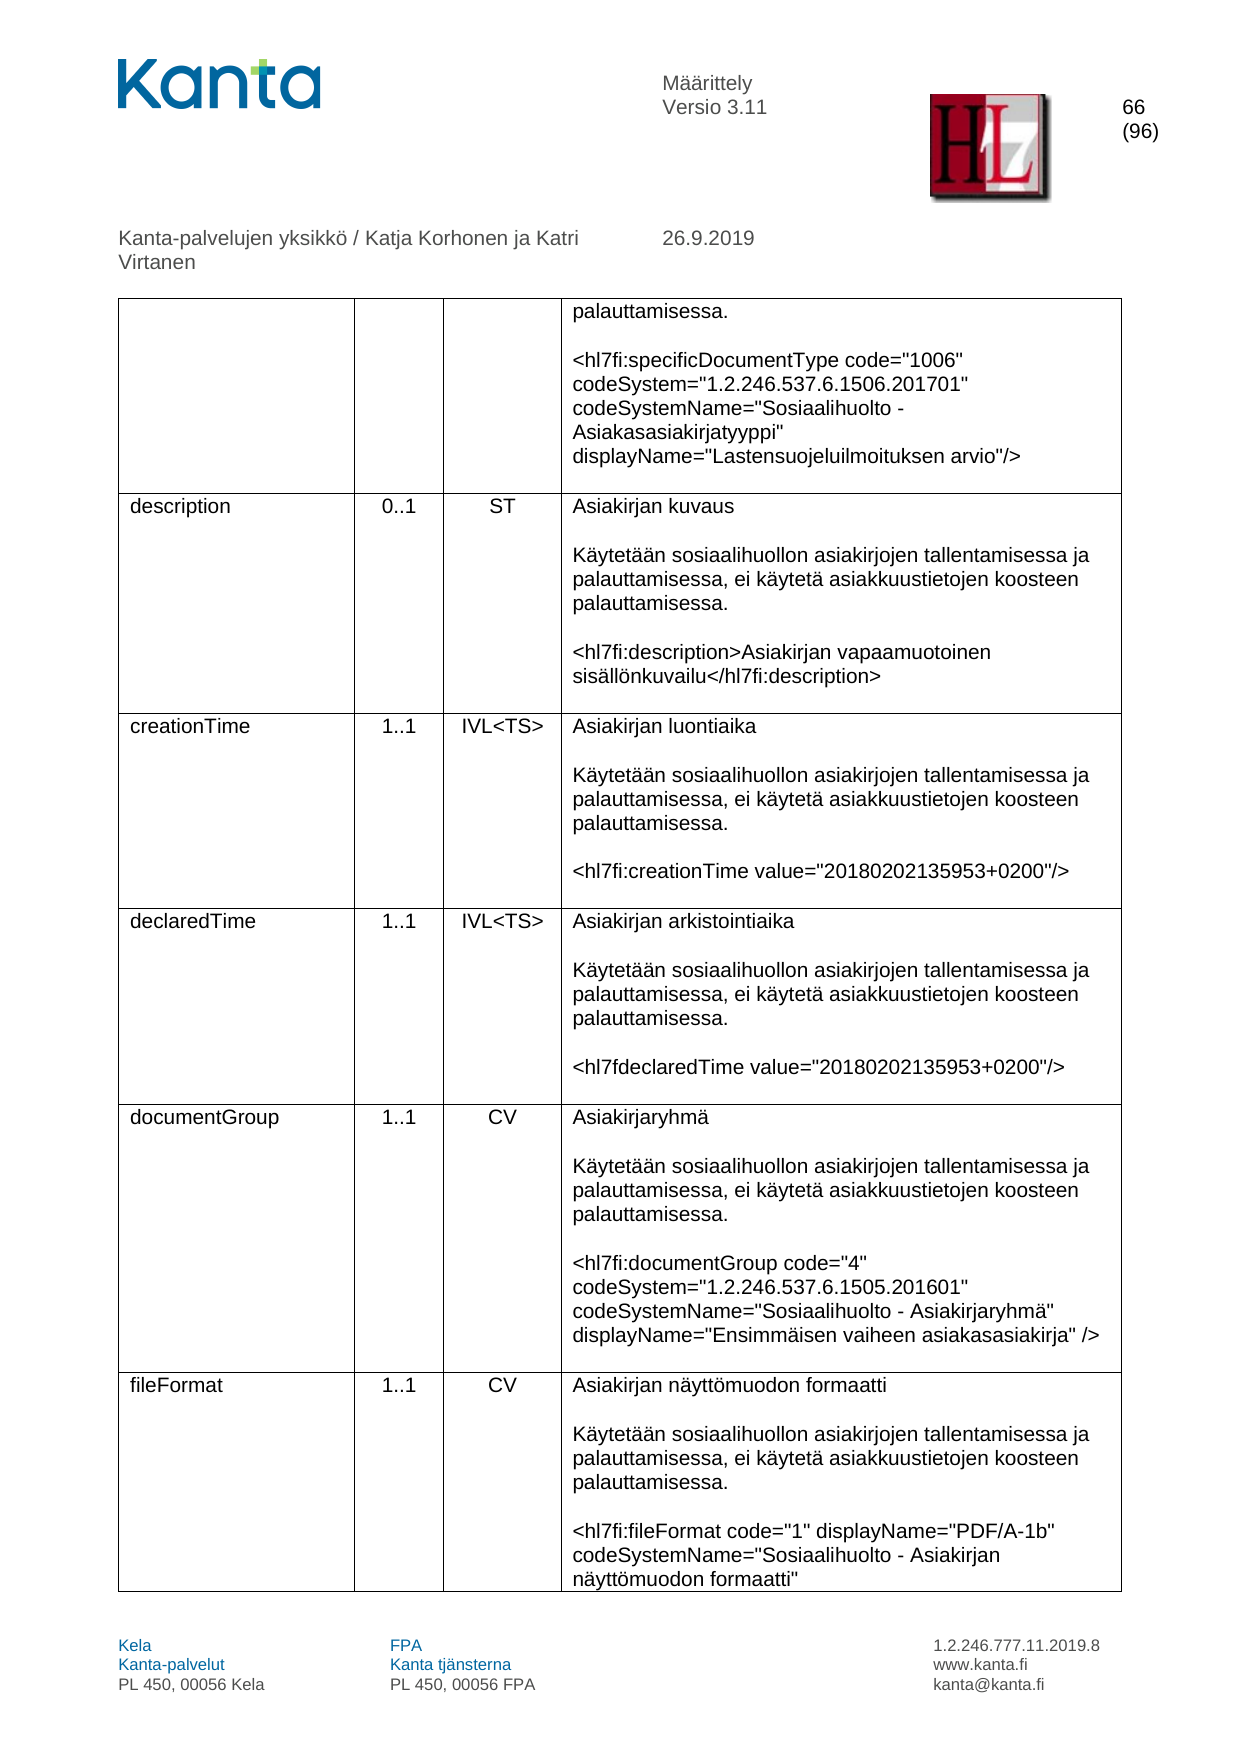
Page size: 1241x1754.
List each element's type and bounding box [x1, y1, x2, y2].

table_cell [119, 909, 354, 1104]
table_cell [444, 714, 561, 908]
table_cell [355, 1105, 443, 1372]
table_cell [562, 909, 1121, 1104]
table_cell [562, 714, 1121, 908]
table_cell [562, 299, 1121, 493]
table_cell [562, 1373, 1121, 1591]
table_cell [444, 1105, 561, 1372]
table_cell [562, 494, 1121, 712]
picture [118, 59, 321, 109]
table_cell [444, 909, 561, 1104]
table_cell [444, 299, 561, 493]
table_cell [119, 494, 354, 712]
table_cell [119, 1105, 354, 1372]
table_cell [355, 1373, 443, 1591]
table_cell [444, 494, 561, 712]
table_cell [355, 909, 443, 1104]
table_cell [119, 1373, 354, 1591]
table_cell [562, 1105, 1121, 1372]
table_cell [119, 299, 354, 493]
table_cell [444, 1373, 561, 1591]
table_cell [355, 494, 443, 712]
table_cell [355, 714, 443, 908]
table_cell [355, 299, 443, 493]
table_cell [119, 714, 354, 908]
picture [930, 94, 1053, 203]
